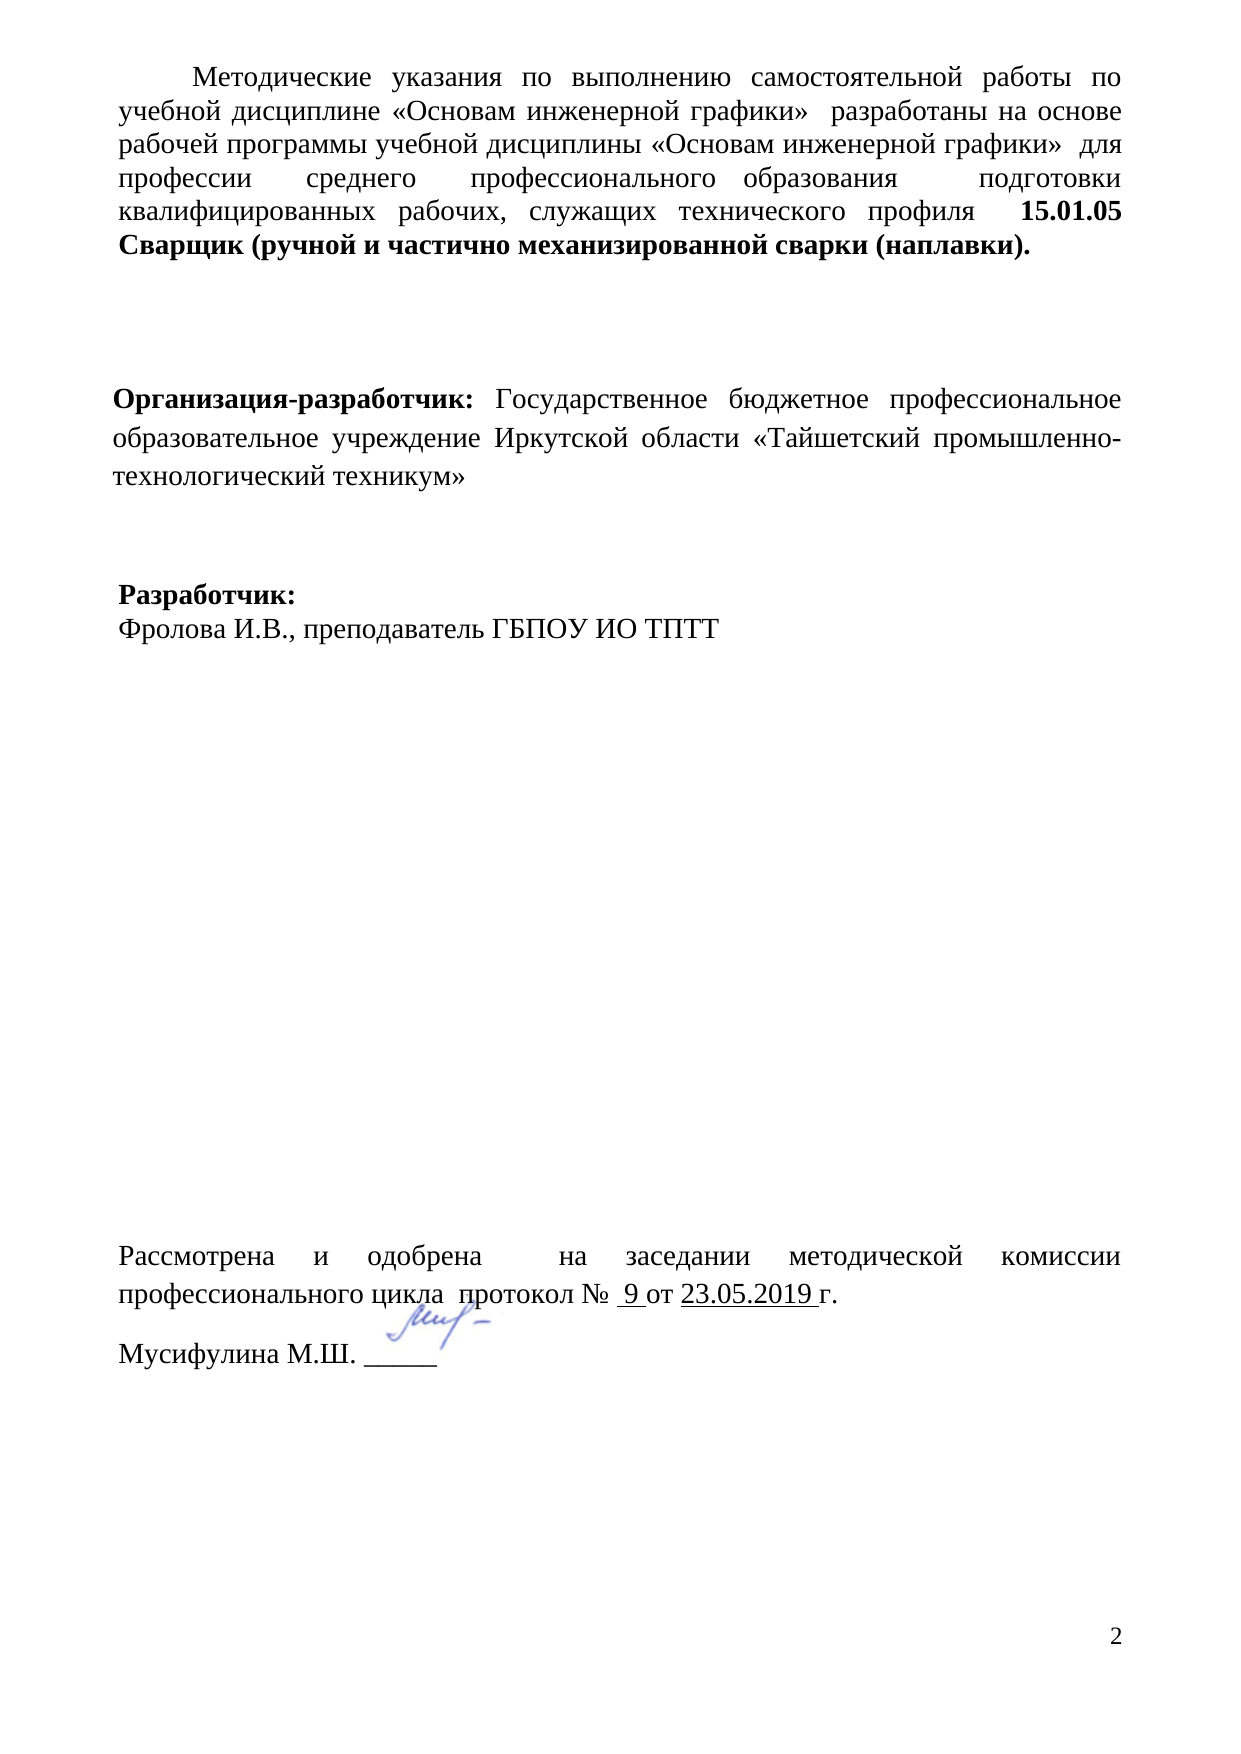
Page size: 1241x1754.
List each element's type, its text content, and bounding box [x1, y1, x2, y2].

text Фролова И.В., преподаватель ГБПОУ ИО ТПТТ [118, 611, 1122, 644]
text Разработчик: [118, 577, 1122, 611]
picture [380, 1310, 508, 1336]
text Методические указания по выполнению самостоятельной работы по учебной дисциплине «Основам инженерной графики» разработаны на основе рабочей программы учебной дисциплины «Основам инженерной графики» для профессии среднего профессионального образования подготовки квалифицированных рабочих, служащих технического профиля 15.01.05 Сварщик (ручной и частично механизированной сварки (наплавки). [118, 59, 1122, 260]
text Рассмотрена и одобрена на заседании методической комиссии профессионального цикла протокол № 9 от 23.05.2019 г. [118, 1238, 1122, 1310]
text Организация-разработчик: Государственное бюджетное профессиональное образовательное учреждение Иркутской области «Тайшетский промышленно-технологический техникум» [112, 381, 1122, 492]
text Мусифулина М.Ш. _____ [118, 1336, 1122, 1369]
